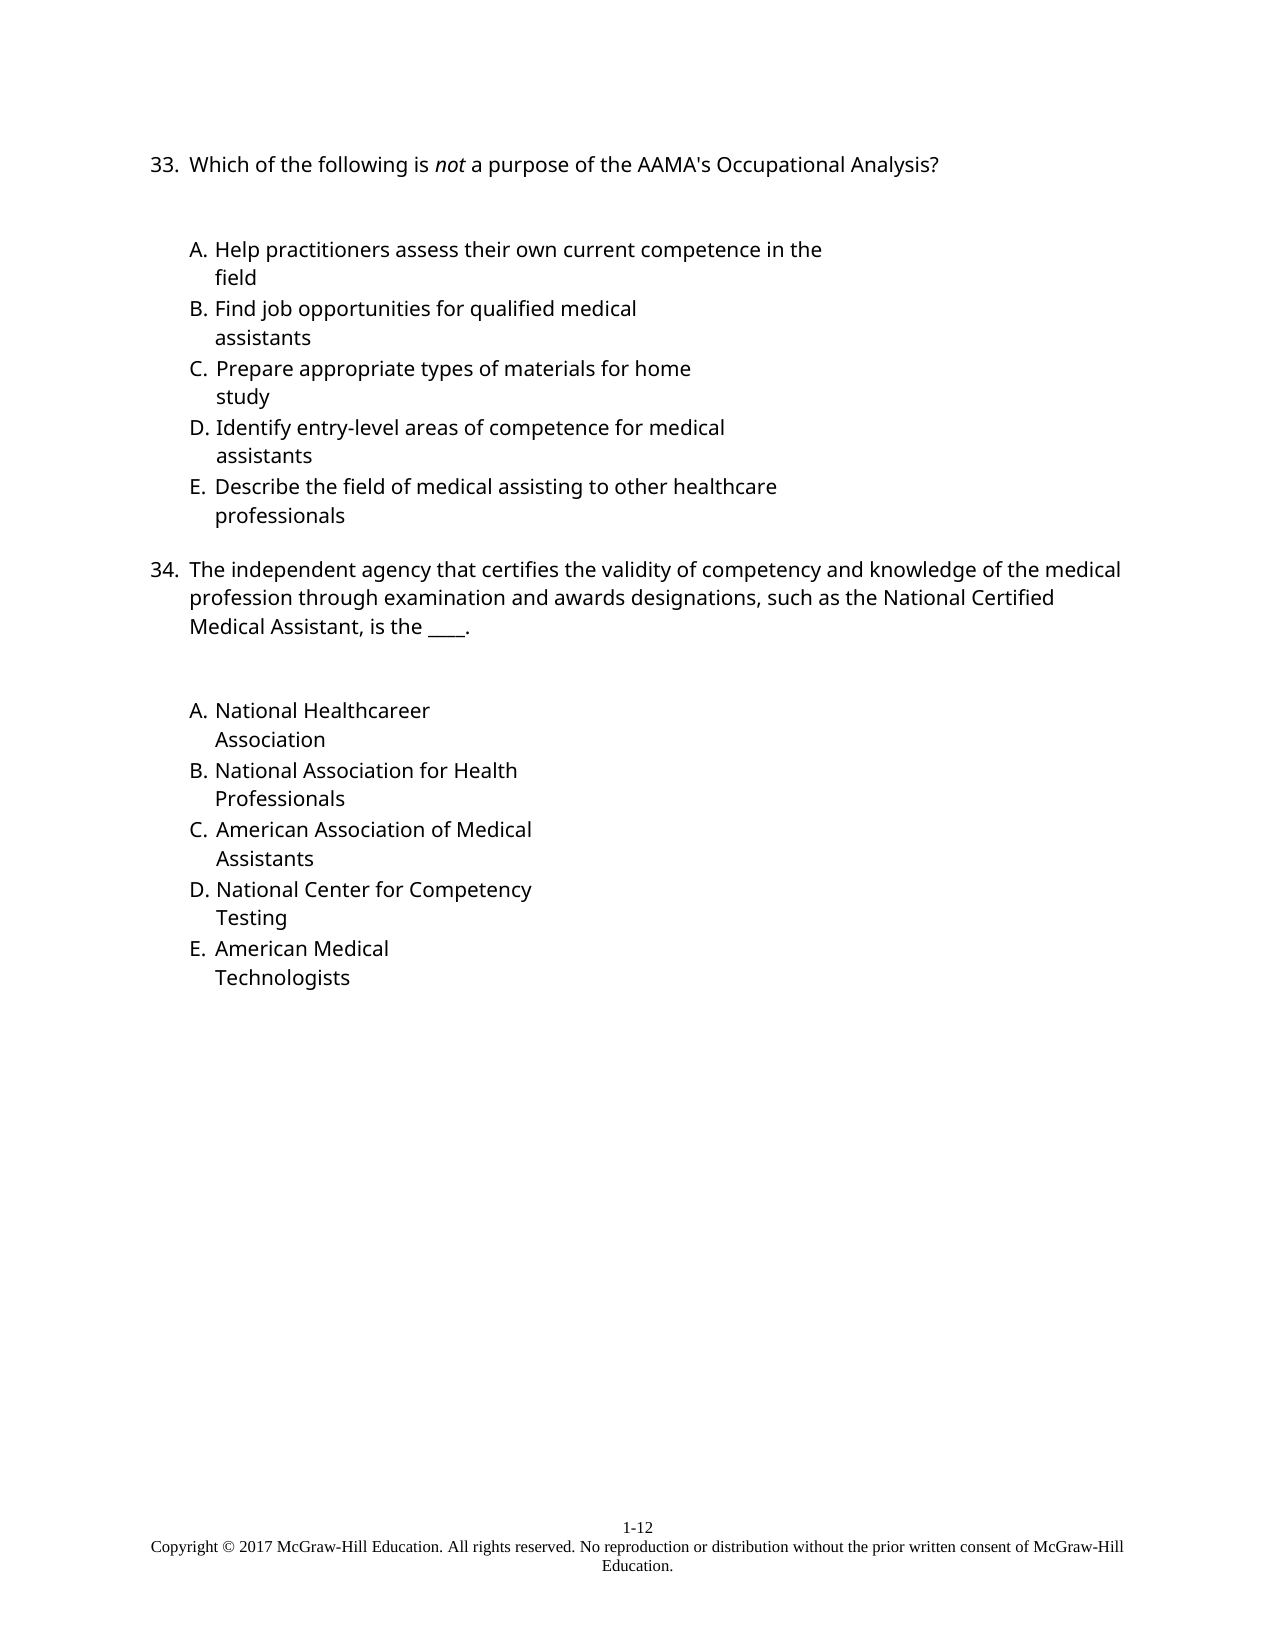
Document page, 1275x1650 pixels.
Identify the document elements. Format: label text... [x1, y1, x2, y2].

table_header Which of the following is not a purpose of the AAMA's Occupational Analysis? [189, 150, 1125, 529]
table_header 34. [150, 555, 189, 991]
table_header 33. [150, 150, 189, 529]
table_header The independent agency that certifies the validity of competency and knowledge of the medical profession through examination and awards designations, such as the National Certified Medical Assistant, is the ____. [189, 555, 1125, 991]
